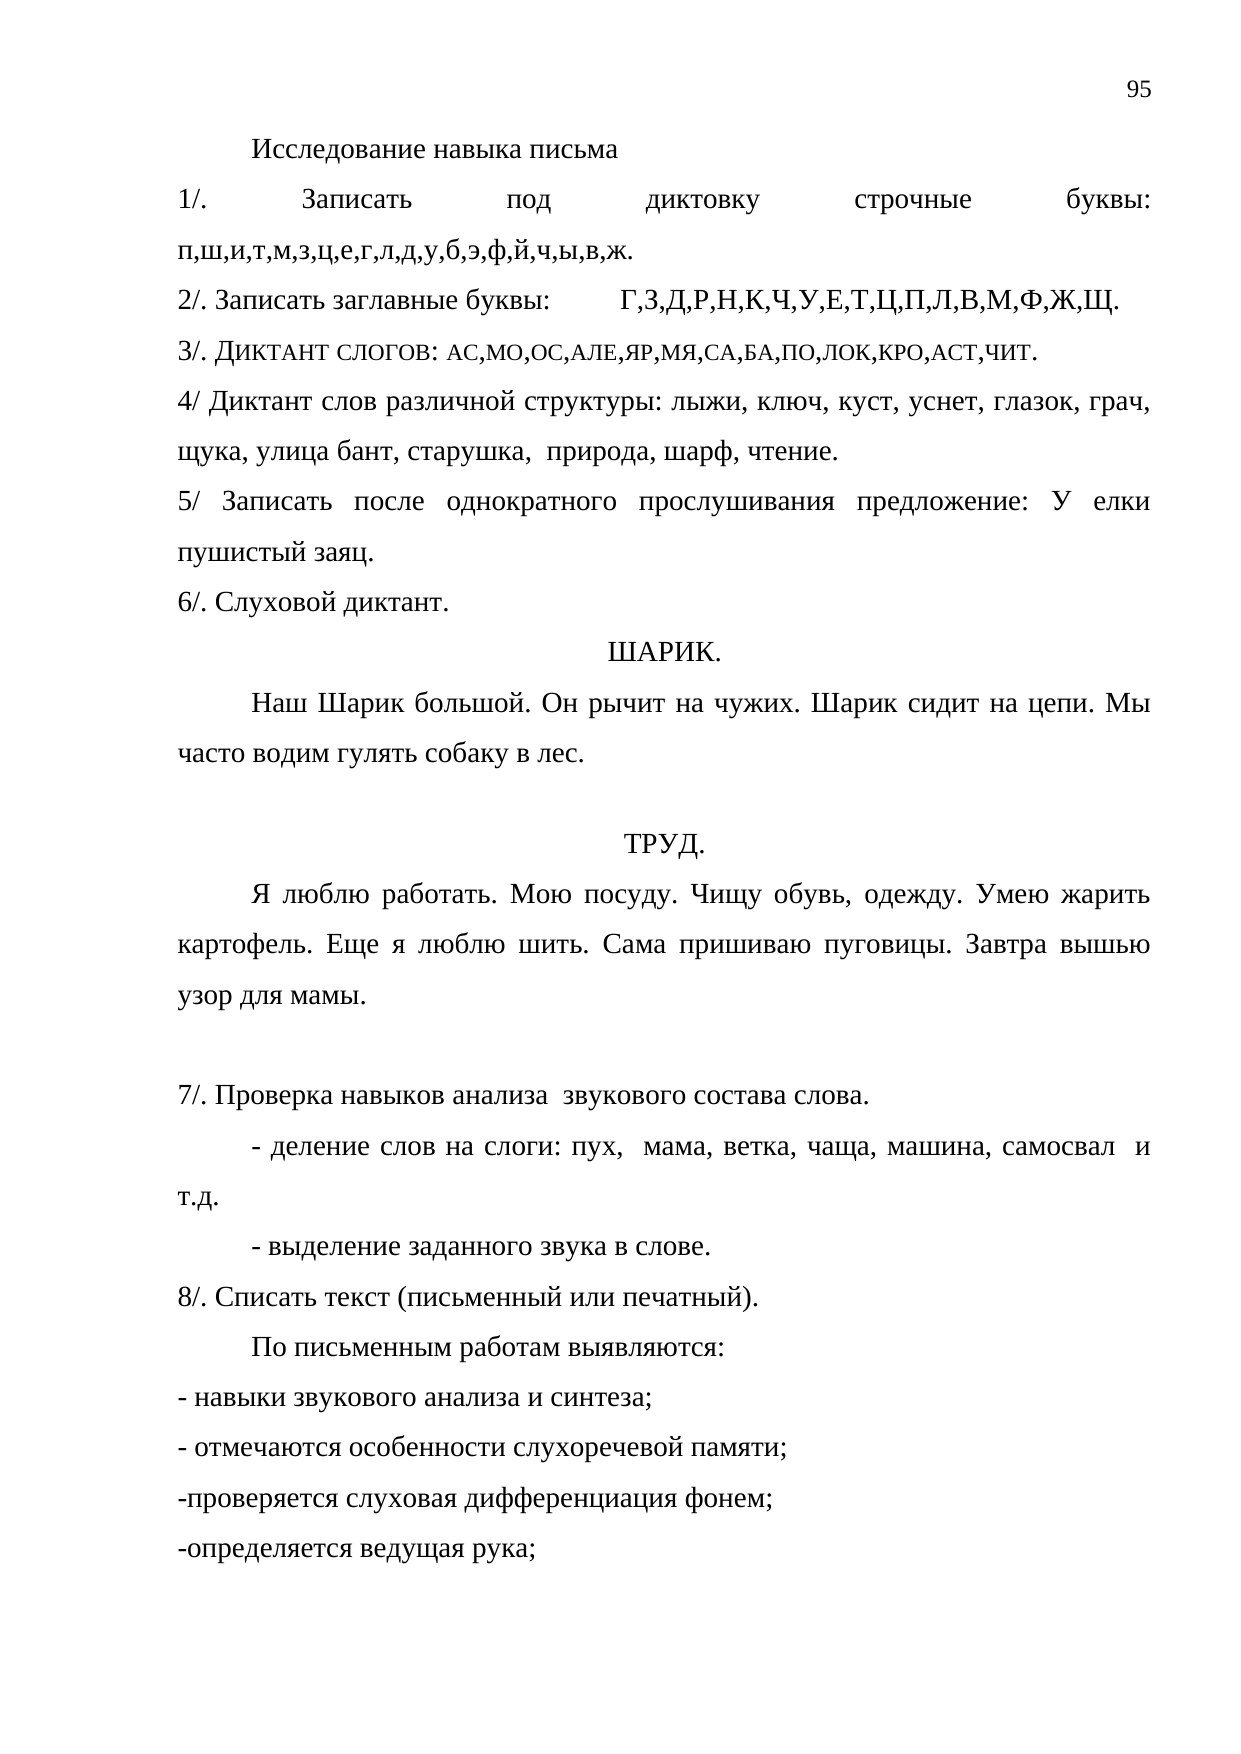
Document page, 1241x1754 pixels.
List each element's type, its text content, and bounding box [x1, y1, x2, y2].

text 1/. Записать под диктовку строчные буквы: п,ш,и,т,м,з,ц,е,г,л,д,у,б,э,ф,й,ч,ы,в,ж. [177, 182, 1152, 266]
text -определяется ведущая рука; [177, 1530, 1152, 1564]
text Исследование навыка письма [177, 131, 1152, 165]
text Я люблю работать. Мою посуду. Чищу обувь, одежду. Умею жарить картофель. Еще я люблю шить. Сама пришиваю пуговицы. Завтра вышью узор для мамы. [177, 876, 1152, 1010]
text - навыки звукового анализа и синтеза; [177, 1379, 1152, 1413]
text 6/. Слуховой диктант. [177, 584, 1152, 618]
text 8/. Списать текст (письменный или печатный). [177, 1279, 1152, 1312]
text - деление слов на слоги: пух, мама, ветка, чаща, машина, самосвал и т.д. [177, 1128, 1152, 1212]
text Наш Шарик большой. Он рычит на чужих. Шарик сидит на цепи. Мы часто водим гулять собаку в лес. [177, 685, 1152, 769]
text - отмечаются особенности слухоречевой памяти; [177, 1429, 1152, 1463]
text 3/. Диктант слогов: ас,мо,ос,але,яр,мя,са,ба,по,лок,кро,аст,чит. [177, 333, 1152, 366]
text ШАРИК. [177, 634, 1152, 668]
text По письменным работам выявляются: [177, 1329, 1152, 1362]
text - выделение заданного звука в слове. [177, 1228, 1152, 1262]
text 2/. Записать заглавные буквы: г,з,д,р,н,к,ч,у,е,т,ц,п,л,в,м,ф,ж,щ. [177, 282, 1152, 316]
text ТРУД. [177, 826, 1152, 859]
text -проверяется слуховая дифференциация фонем; [177, 1480, 1152, 1513]
text 4/ Диктант слов различной структуры: лыжи, ключ, куст, уснет, глазок, грач, щука, улица бант, старушка, природа, шарф, чтение. [177, 383, 1152, 467]
text 7/. Проверка навыков анализа звукового состава слова. [177, 1077, 1152, 1111]
text 5/ Записать после однократного прослушивания предложение: У елки пушистый заяц. [177, 483, 1152, 567]
